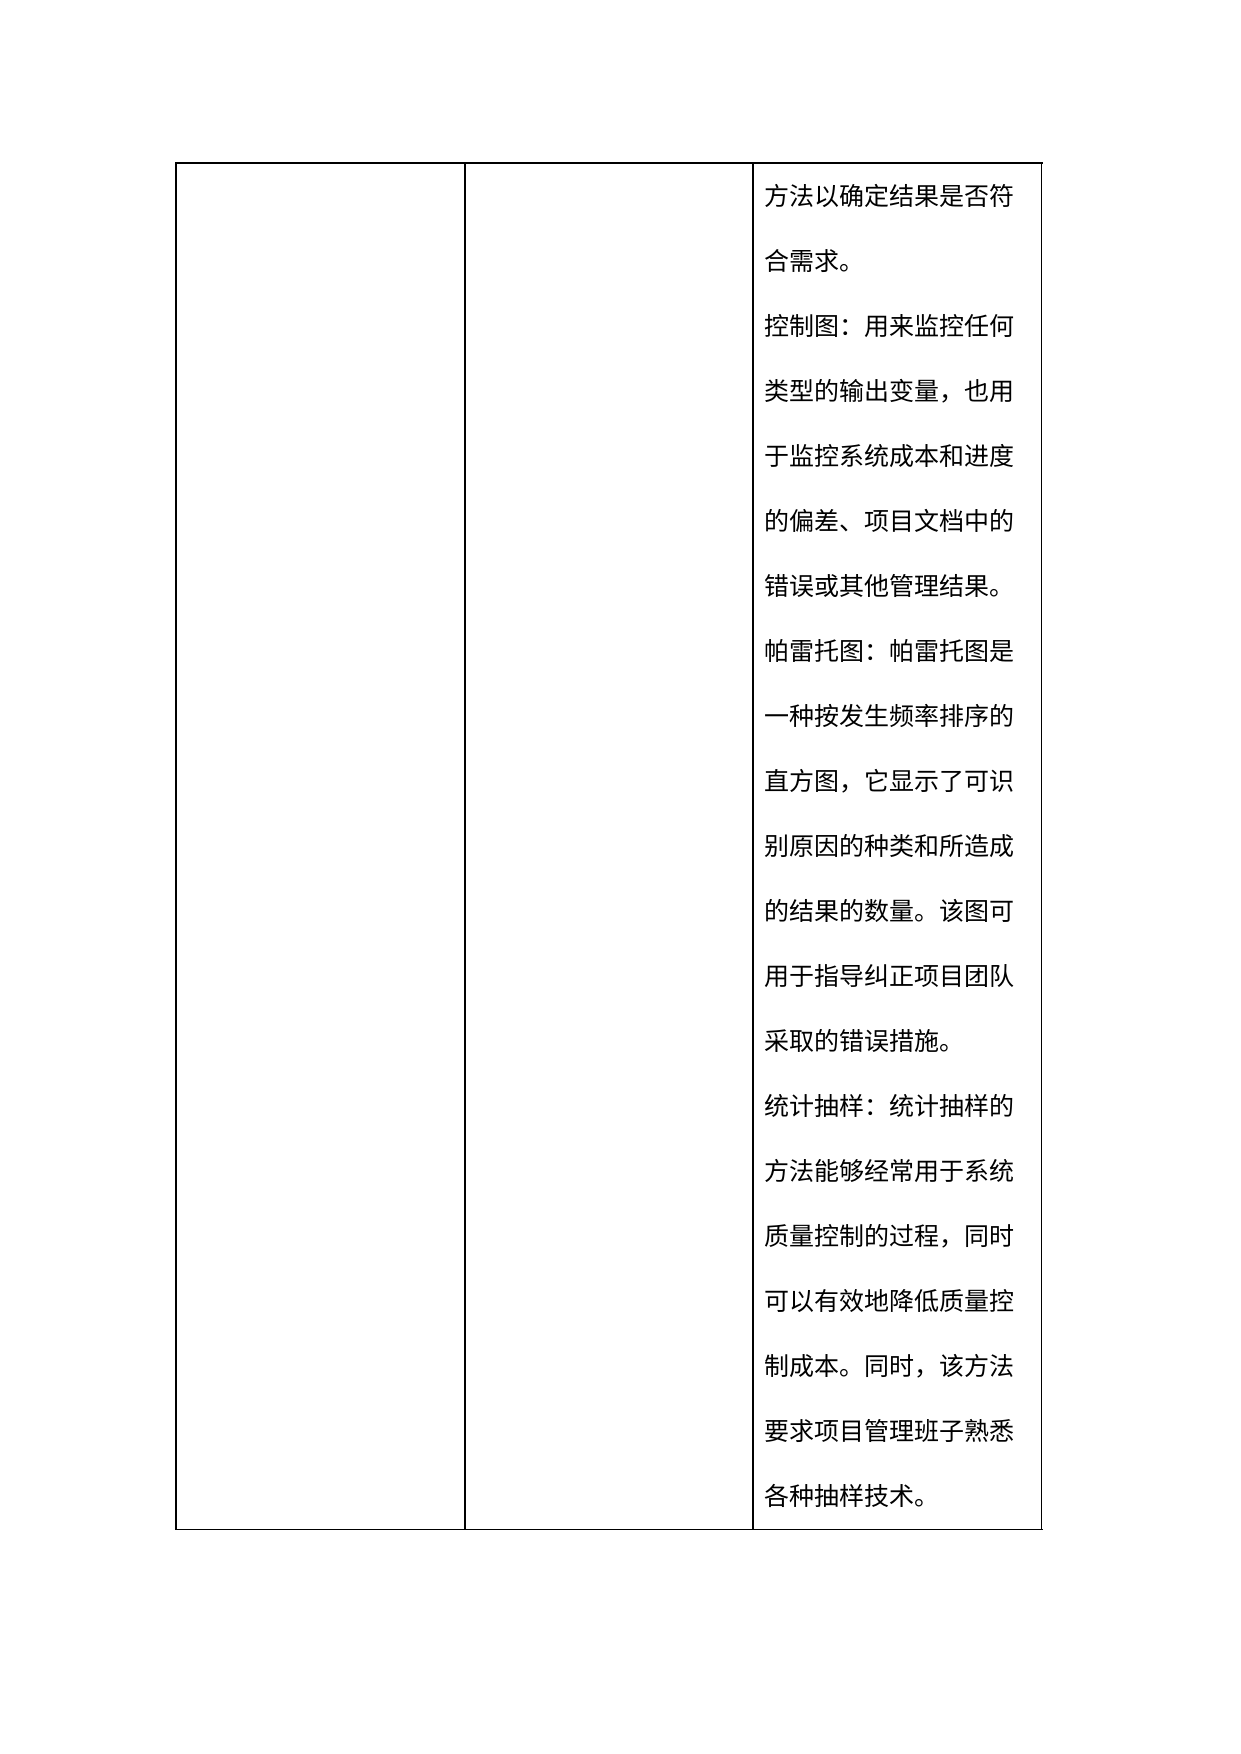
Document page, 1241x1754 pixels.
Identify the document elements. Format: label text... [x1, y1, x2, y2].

table_cell [466, 164, 752, 1528]
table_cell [754, 164, 1041, 1528]
table_cell 2 [177, 164, 464, 1528]
